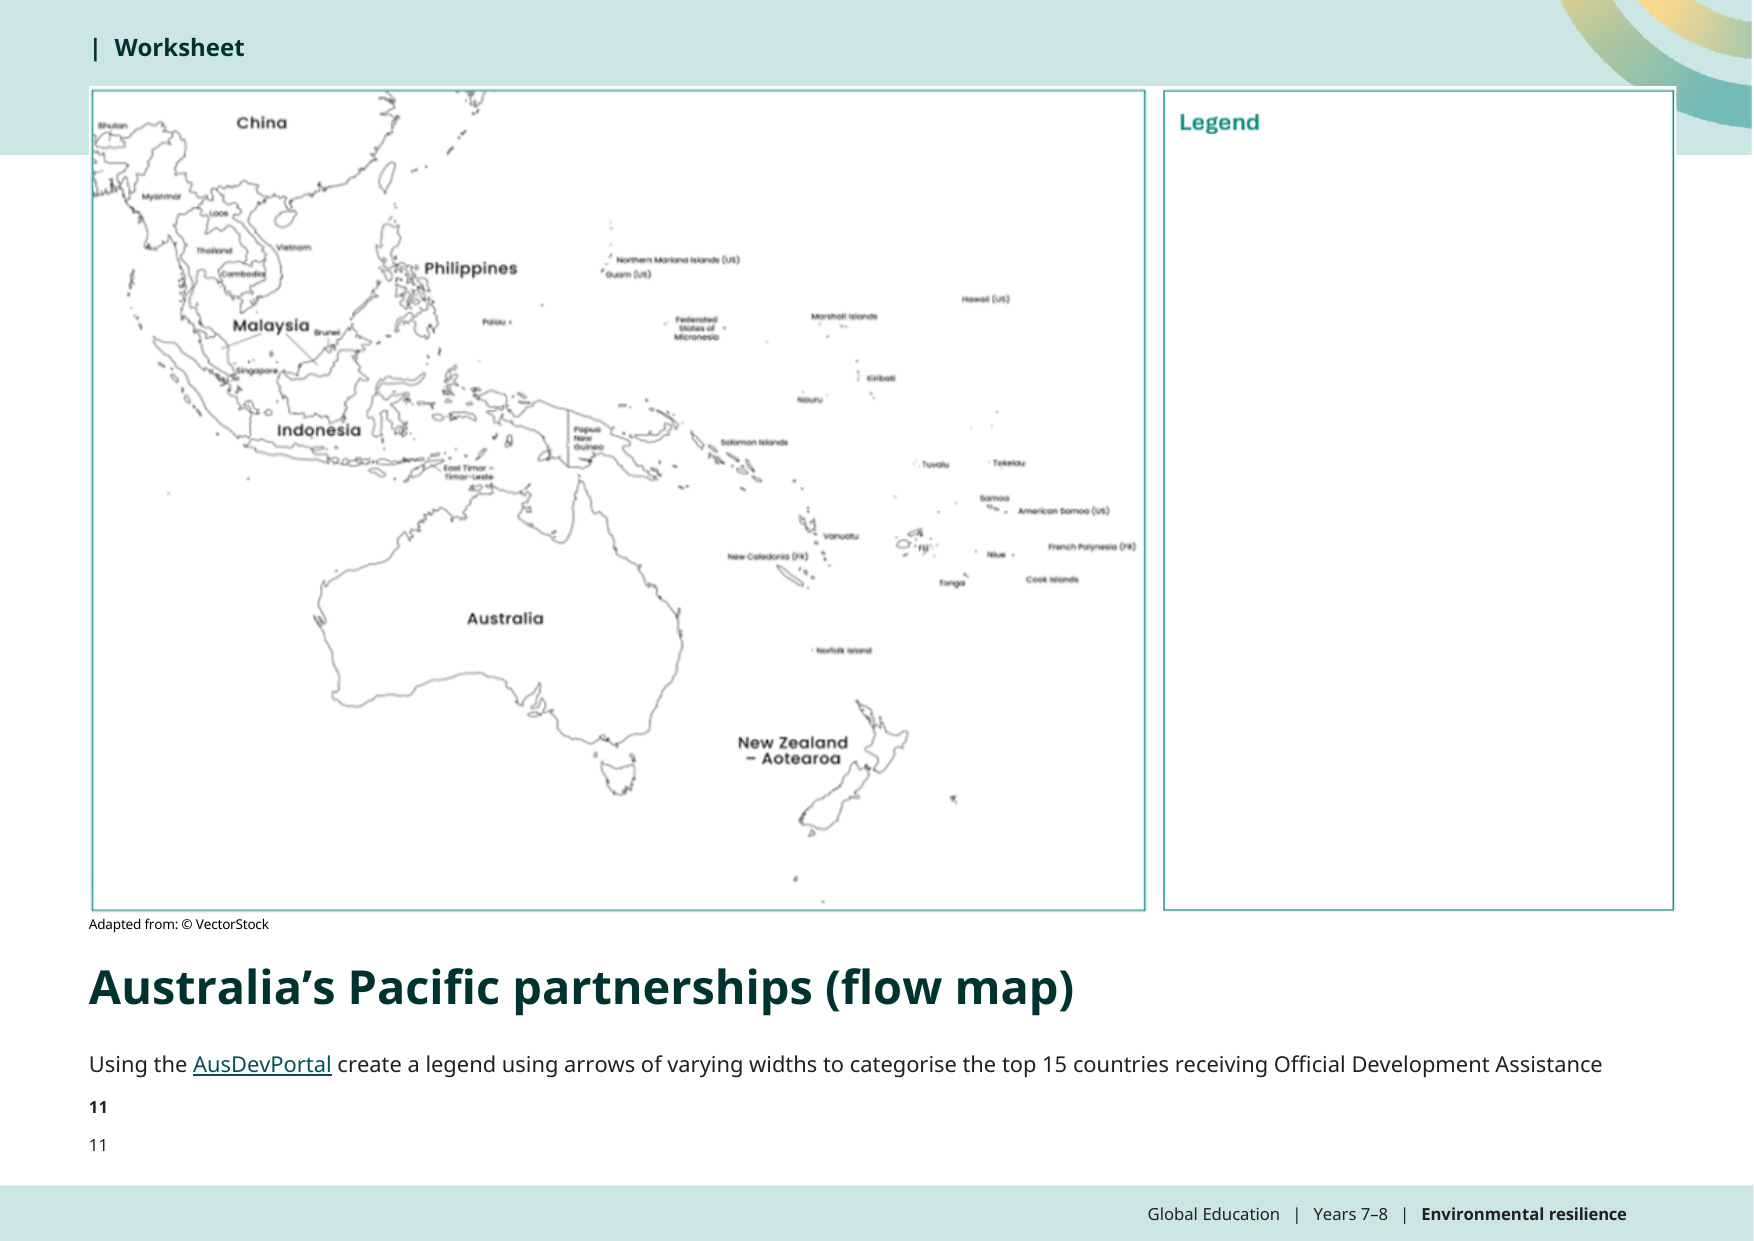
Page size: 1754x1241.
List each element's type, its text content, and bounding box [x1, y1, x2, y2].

picture [88, 0, 1752, 915]
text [89, 1049, 1636, 1079]
subtitle Australia’s Pacific partnerships (flow map) [89, 954, 1636, 1018]
text Adapted from: © VectorStock [89, 915, 1636, 933]
